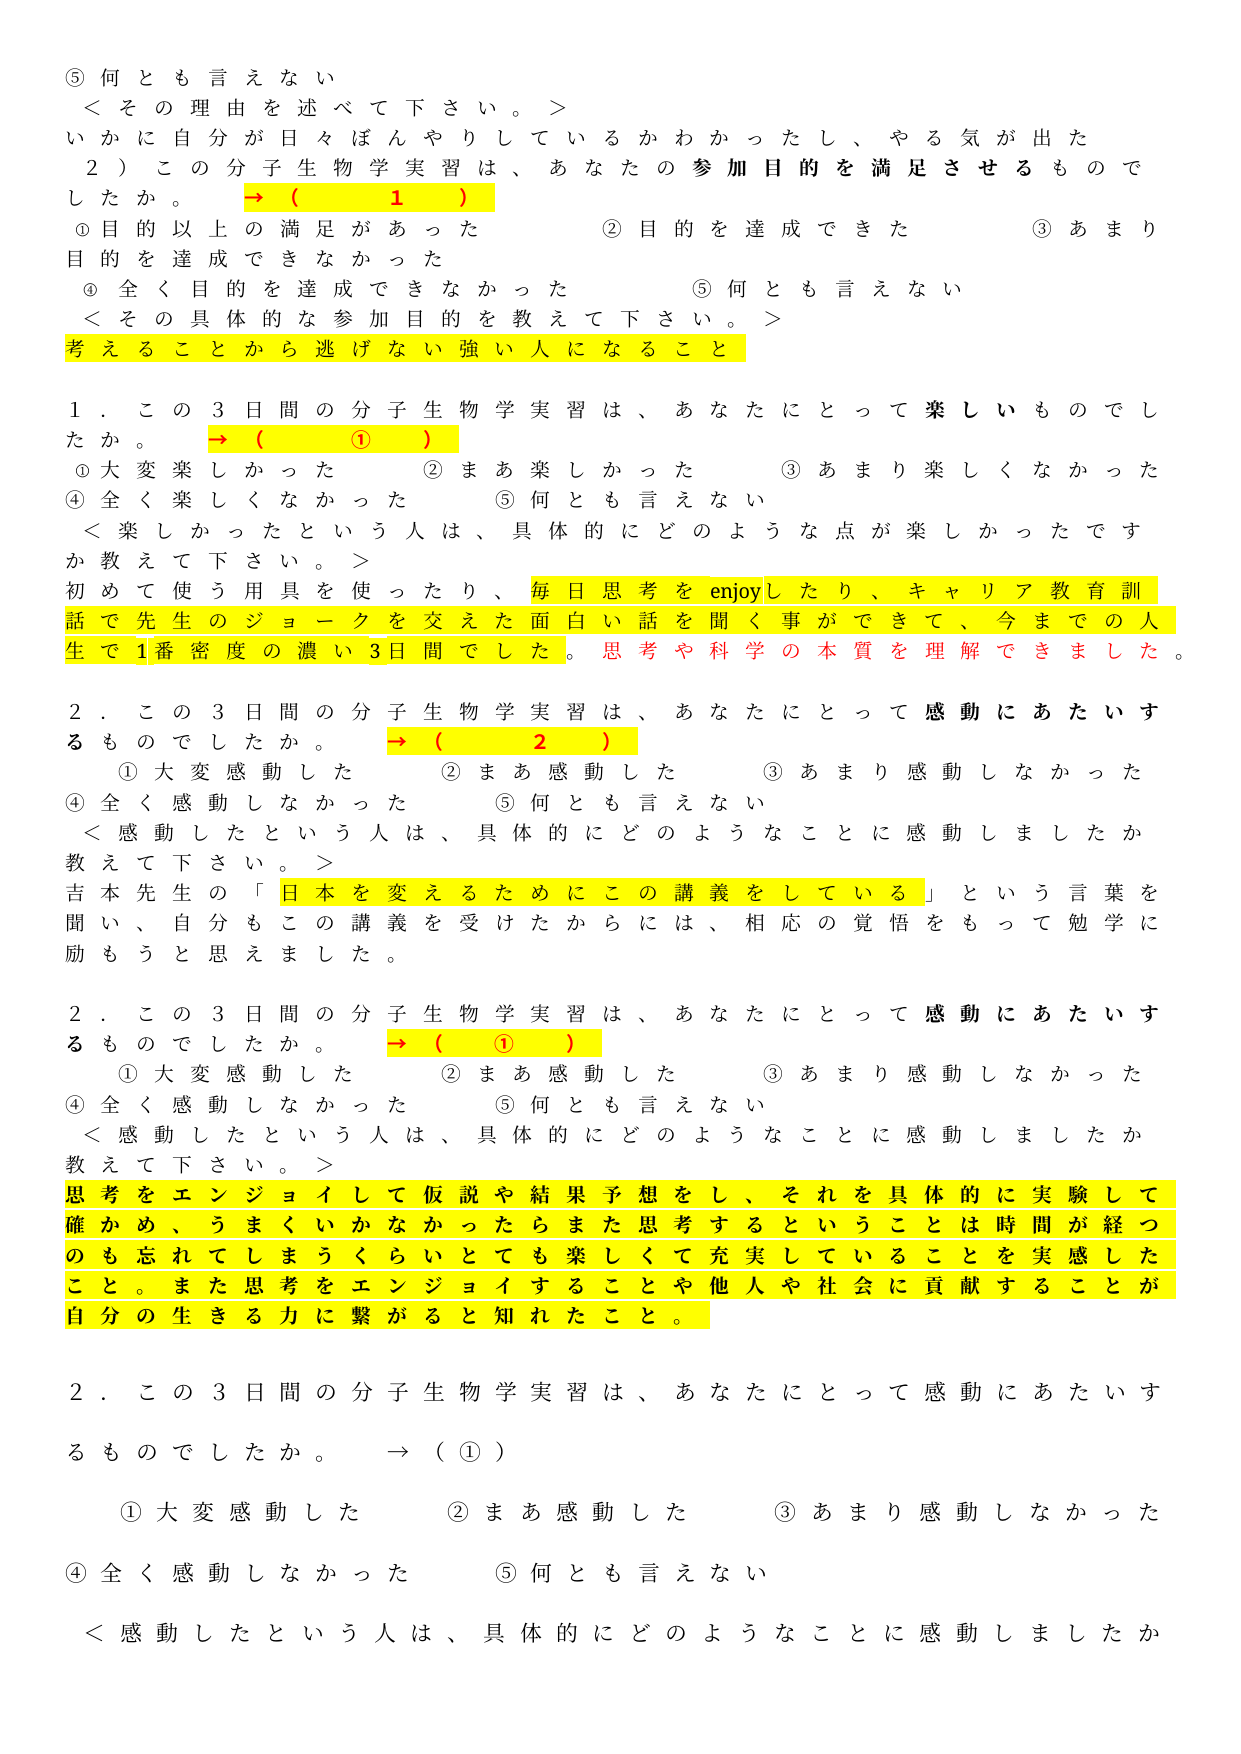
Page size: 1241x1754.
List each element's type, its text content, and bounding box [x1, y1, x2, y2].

text ①大変楽しかった ②まあ楽しかった ③あまり楽しくなかった ④全く楽しくなかった ⑤何とも言えない [65, 454, 1176, 514]
text ①大変感動した ②まあ感動した ③あまり感動しなかった ④全く感動しなかった ⑤何とも言えない [65, 1481, 1176, 1602]
text ①目的以上の満足があった ②目的を達成できた ③あまり目的を達成できなかった [65, 212, 1176, 273]
text 思考をエンジョイして仮説や結果予想をし、それを具体的に実験して確かめ、うまくいかなかったらまた思考するということは時間が経つのも忘れてしまうくらいとても楽しくて充実していることを実感したこと。また思考をエンジョイすることや他人や社会に貢献することが自分の生きる力に繋がると知れたこと。 [65, 1299, 1176, 1330]
text いかに自分が日々ぼんやりしているかわかったし、やる気が出た [65, 122, 1176, 152]
text ２．この３日間の分子生物学実習は、あなたにとって感動にあたいするものでしたか。 →（ ２ ） [65, 696, 1176, 756]
text ④全く目的を達成できなかった ⑤何とも言えない [65, 273, 1176, 303]
text ①大変感動した ②まあ感動した ③あまり感動しなかった ④全く感動しなかった ⑤何とも言えない [65, 756, 1176, 817]
text ＜その具体的な参加目的を教えて下さい。＞ [65, 303, 1176, 333]
text ＜感動したという人は、具体的にどのようなことに感動しましたか教えて下さい。＞ [65, 1119, 1176, 1179]
text ＜感動したという人は、具体的にどのようなことに感動しましたか教えて下さい。＞ [65, 817, 1176, 877]
text ＜その理由を述べて下さい。＞ [65, 92, 1176, 122]
text 初めて使う用具を使ったり、毎日思考をenjoyしたり、キャリア教育訓話で先生のジョークを交えた面白い話を聞く事ができて、今までの人生で1番密度の濃い3日間でした。思考や科学の本質を理解できました。 [65, 634, 1176, 666]
text 初めて使う用具を使ったり、毎日思考をenjoyしたり、キャリア教育訓話で先生のジョークを交えた面白い話を聞く事ができて、今までの人生で1番密度の濃い3日間でした。思考や科学の本質を理解できました。 [65, 575, 1176, 606]
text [65, 61, 1176, 92]
text ２．この３日間の分子生物学実習は、あなたにとって感動にあたいするものでしたか。 →（①） [65, 1360, 1176, 1481]
text ①大変感動した ②まあ感動した ③あまり感動しなかった ④全く感動しなかった ⑤何とも言えない [65, 1058, 1176, 1119]
text ２．この３日間の分子生物学実習は、あなたにとって感動にあたいするものでしたか。 →（ ① ） [65, 998, 1176, 1058]
text 吉本先生の「日本を変えるためにこの講義をしている」という言葉を聞い、自分もこの講義を受けたからには、相応の覚悟をもって勉学に励もうと思えました。 [65, 877, 1176, 968]
text ２）この分子生物学実習は、あなたの参加目的を満足させるものでしたか。 →（ １ ） [65, 152, 1176, 212]
text 考えることから逃げない強い人になること [65, 333, 1176, 363]
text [65, 1602, 1176, 1662]
text １．この３日間の分子生物学実習は、あなたにとって楽しいものでしたか。 →（ ① ） [65, 394, 1176, 454]
text ＜楽しかったという人は、具体的にどのような点が楽しかったですか教えて下さい。＞ [65, 514, 1176, 575]
